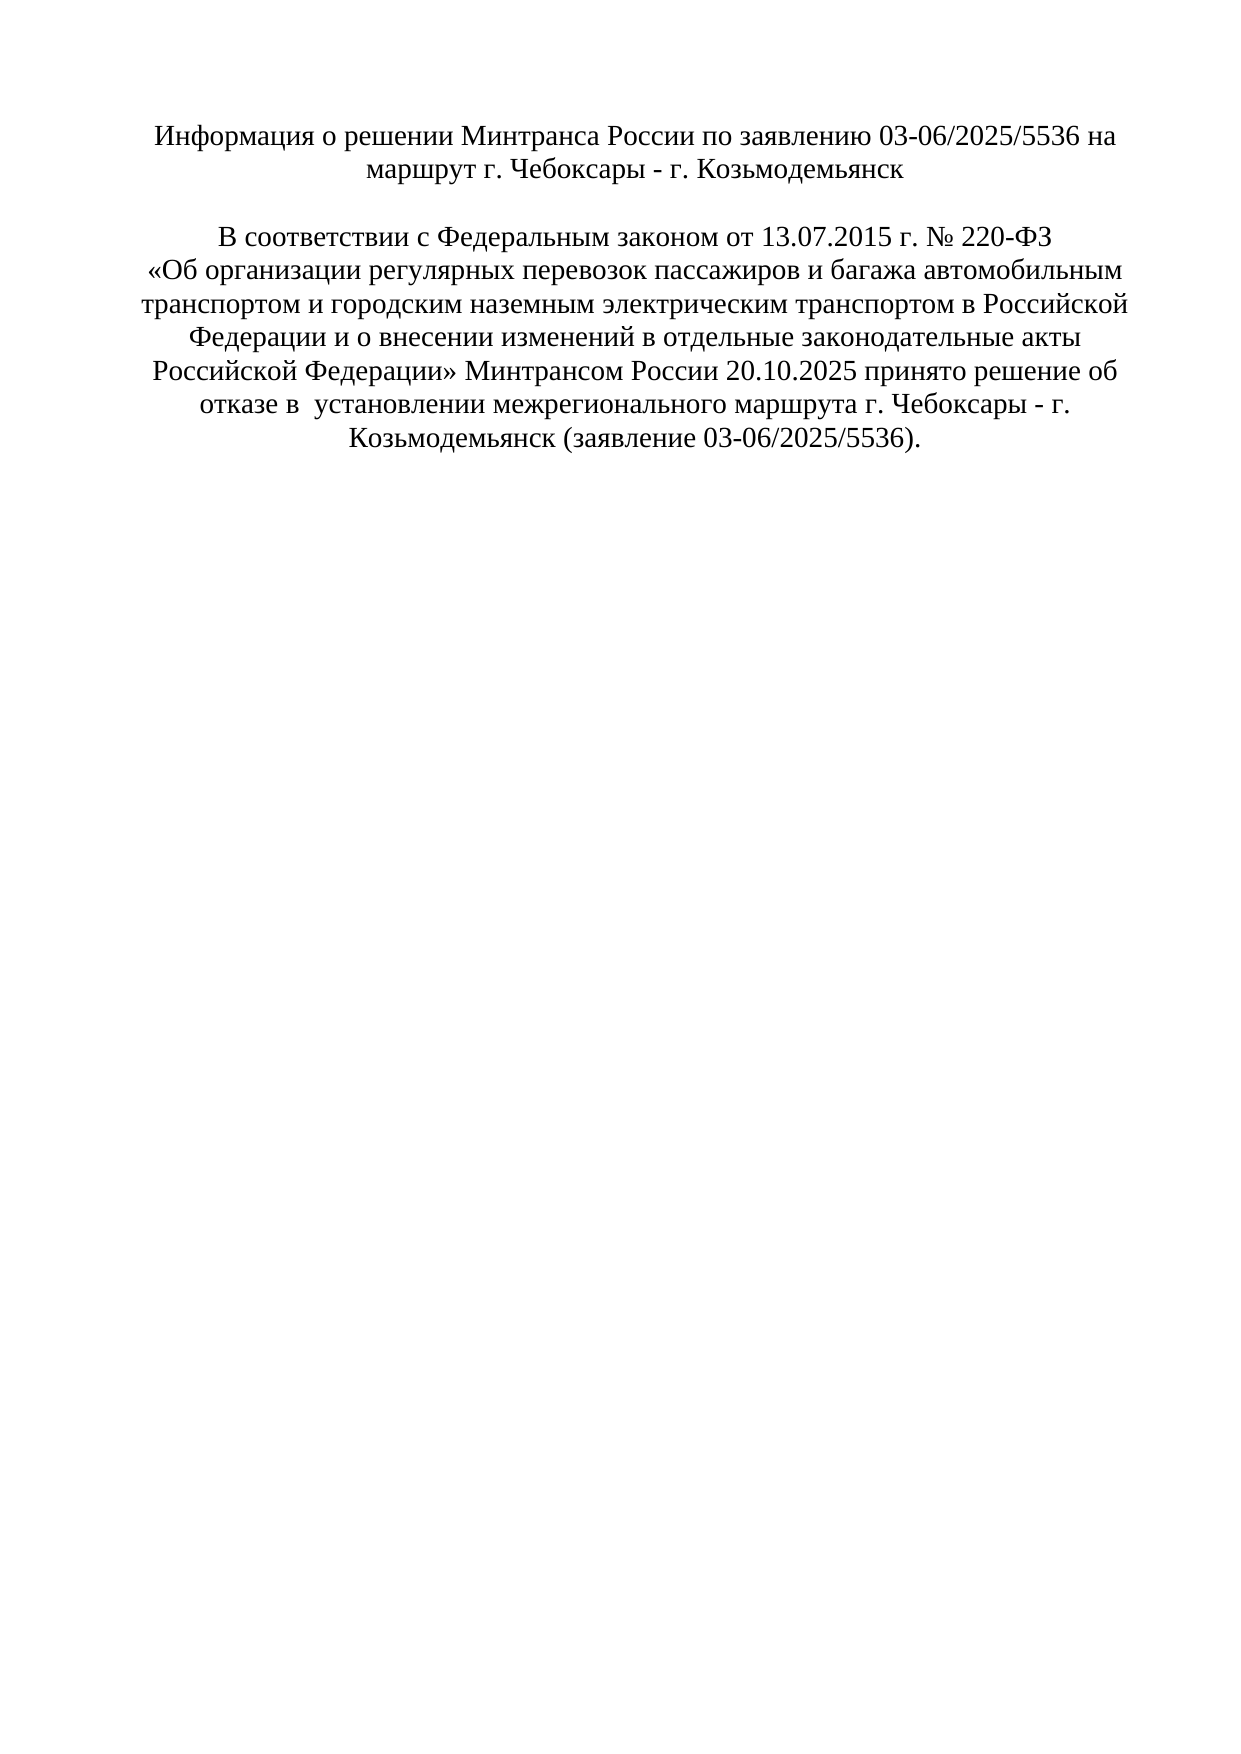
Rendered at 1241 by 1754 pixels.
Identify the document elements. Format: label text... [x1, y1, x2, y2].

text В соответствии с Федеральным законом от 13.07.2015 г. № 220-ФЗ «Об организации регулярных перевозок пассажиров и багажа автомобильным транспортом и городским наземным электрическим транспортом в Российской Федерации и о внесении изменений в отдельные законодательные акты Российской Федерации» Минтрансом России 20.10.2025 принято решение об отказе в установлении межрегионального маршрута г. Чебоксары - г. Козьмодемьянск (заявление 03-06/2025/5536). [118, 219, 1152, 453]
text Информация о решении Минтранса России по заявлению 03-06/2025/5536 на маршрут г. Чебоксары - г. Козьмодемьянск [118, 118, 1152, 185]
